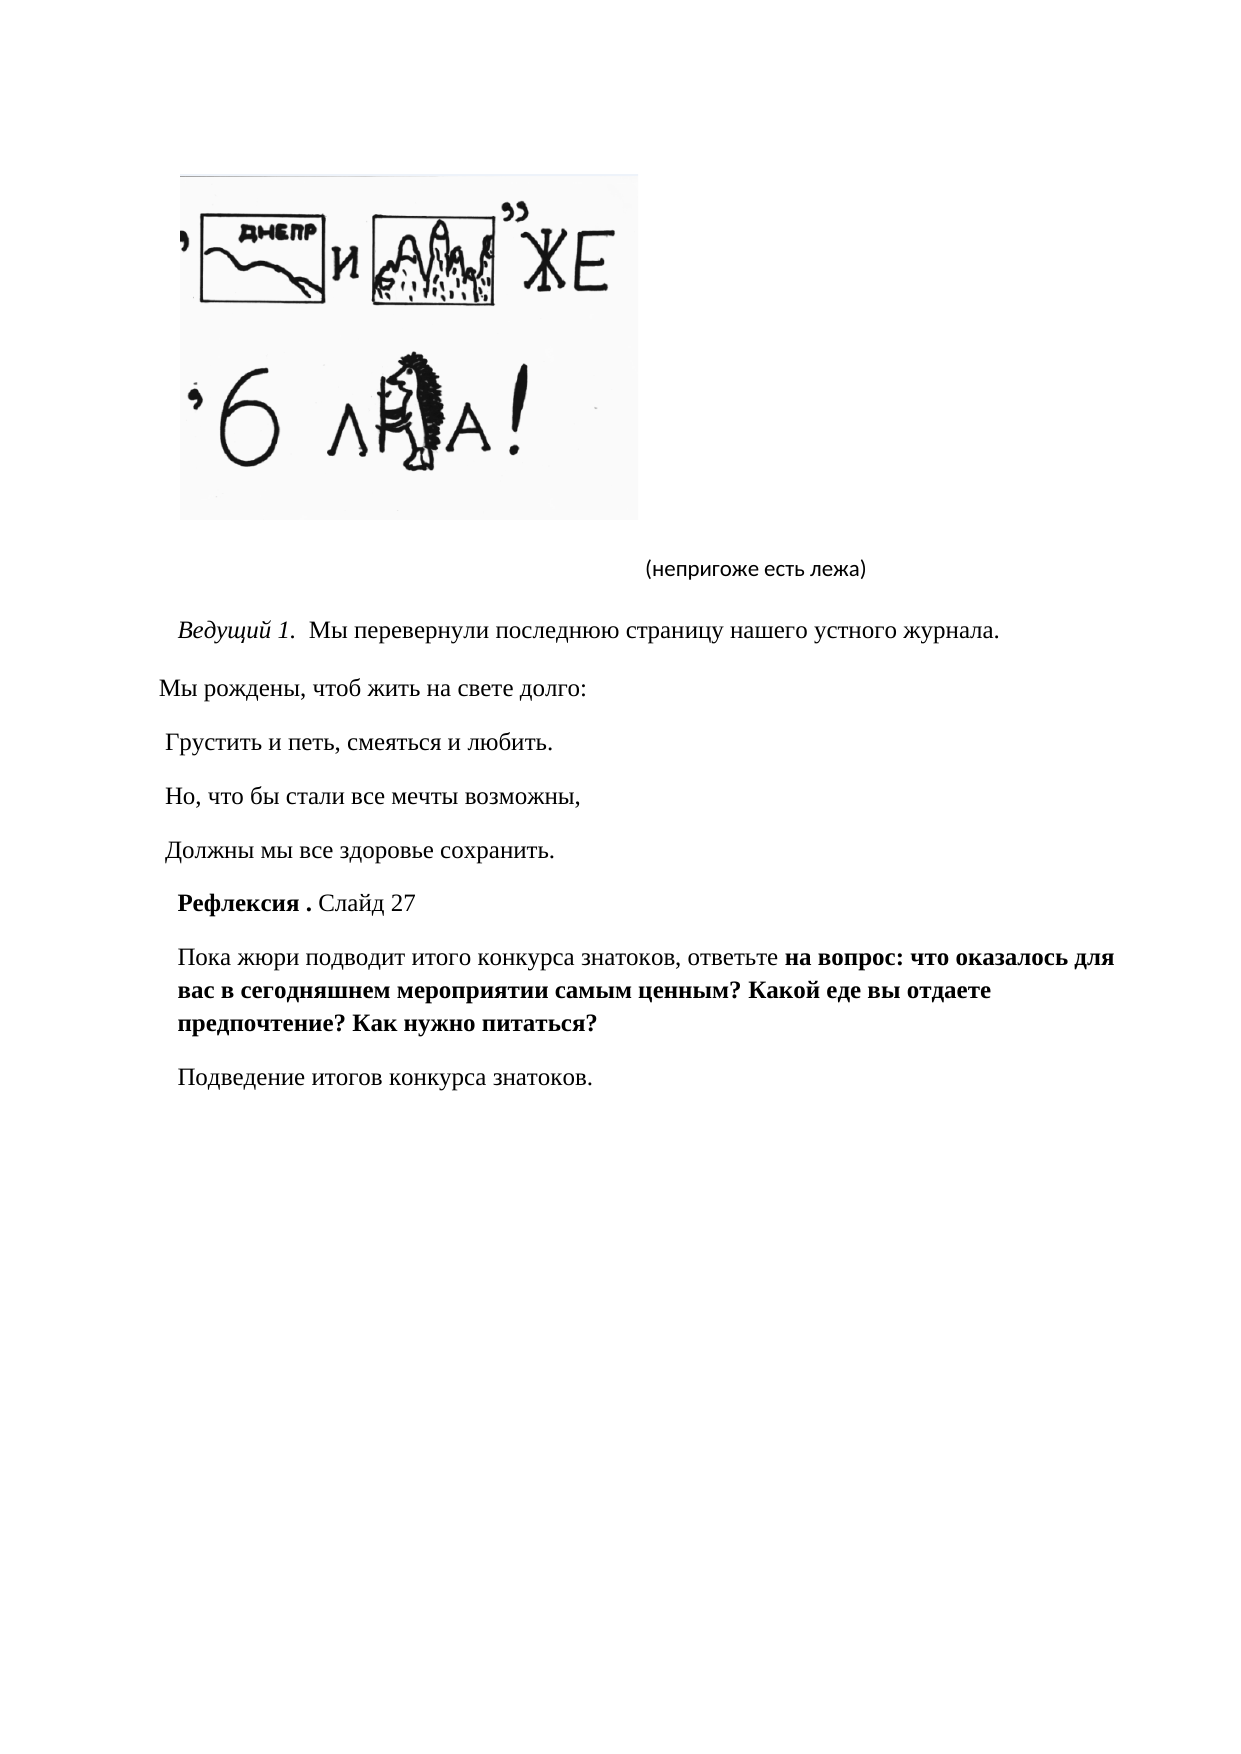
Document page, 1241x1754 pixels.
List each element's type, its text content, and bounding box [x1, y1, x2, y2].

text Грустить и петь, смеяться и любить. [158, 727, 1152, 756]
text Рефлексия . Слайд 27 [177, 888, 1152, 917]
text Подведение итогов конкурса знатоков. [177, 1062, 1152, 1091]
text Должны мы все здоровье сохранить. [158, 835, 1152, 863]
text Пока жюри подводит итого конкурса знатоков, ответьте на вопрос: что оказалось для вас в сегодняшнем мероприятии самым ценным? Какой еде вы отдаете предпочтение? Как нужно питаться? [177, 942, 1152, 1037]
picture [180, 174, 639, 520]
text Ведущий 1. Мы перевернули последнюю страницу нашего устного журнала. [177, 615, 1152, 644]
text Но, что бы стали все мечты возможны, [158, 781, 1152, 809]
text Мы рождены, чтоб жить на свете долго: [158, 673, 1152, 702]
